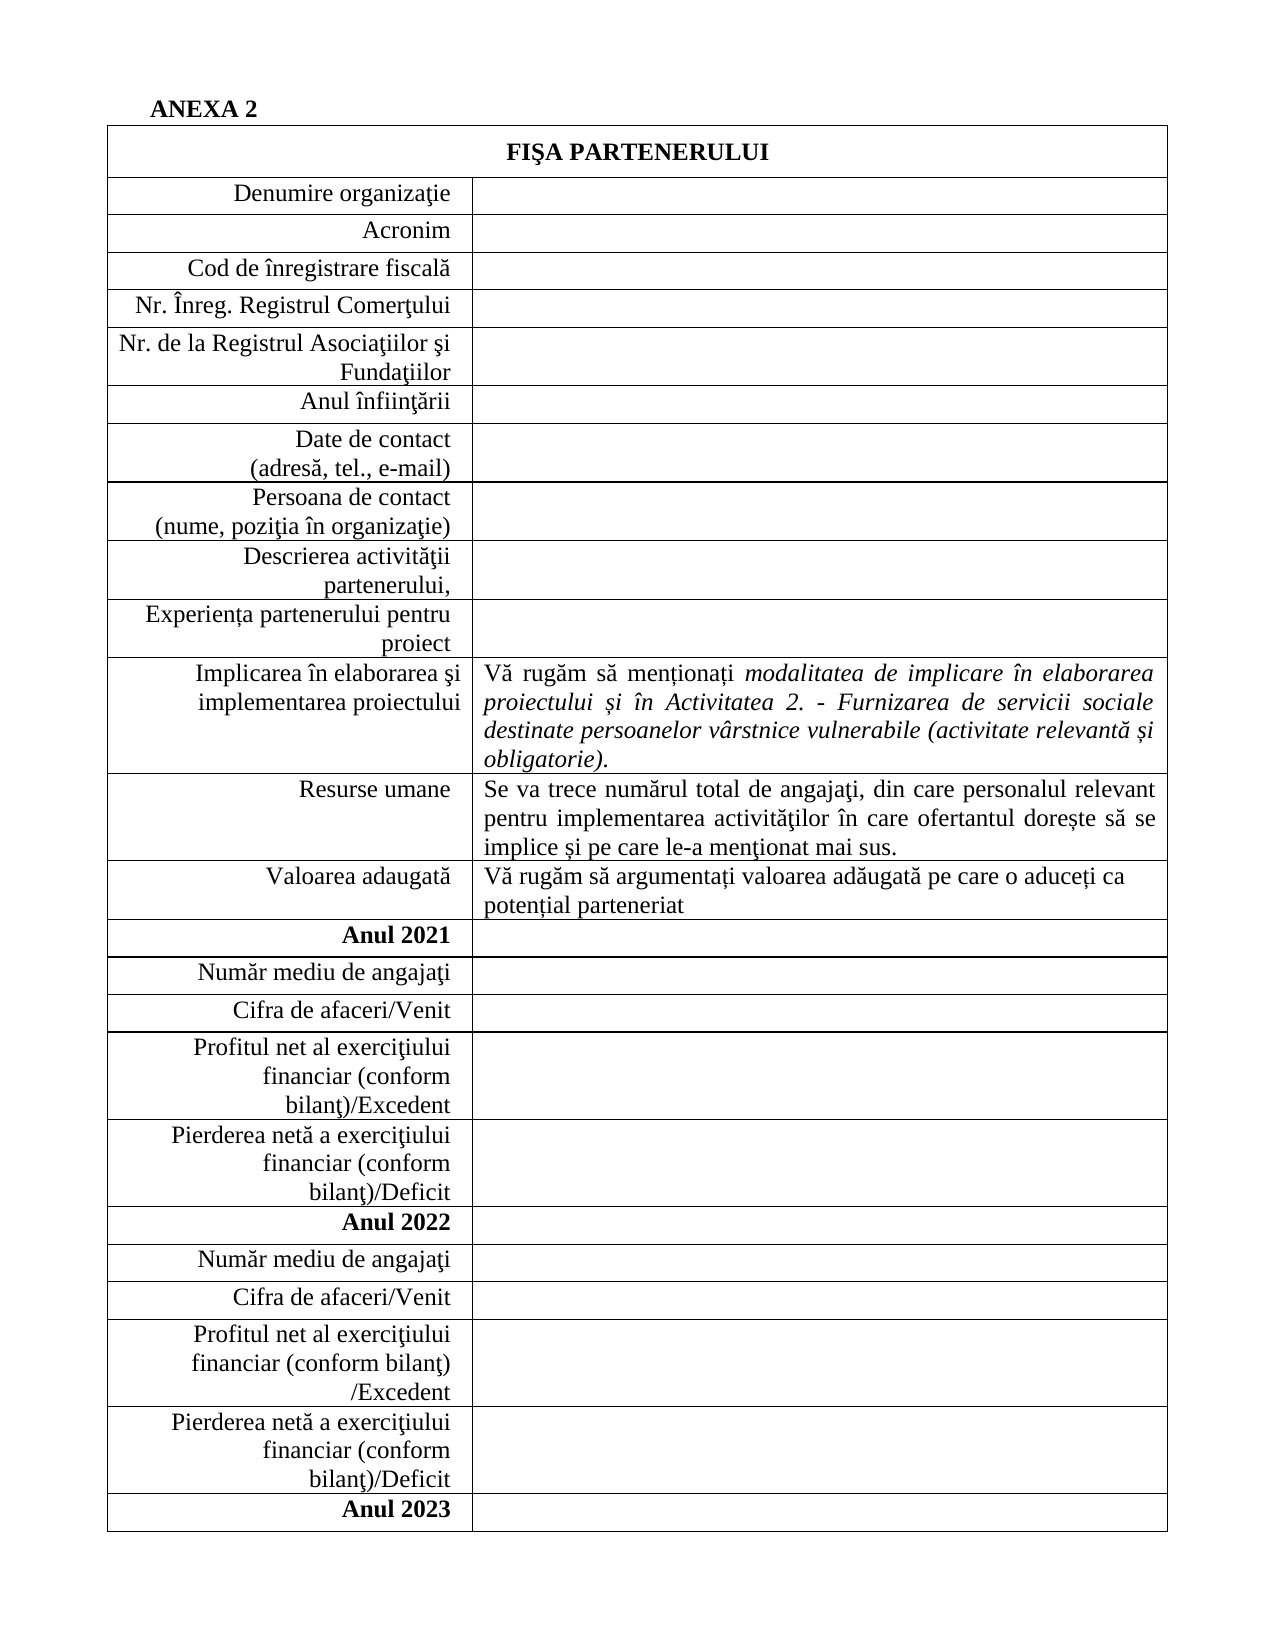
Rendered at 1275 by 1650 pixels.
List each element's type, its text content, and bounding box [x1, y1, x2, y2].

table_cell Anul 2021 [108, 920, 472, 956]
table_cell [473, 386, 1167, 423]
table_cell Experiența partenerului pentru proiect [108, 600, 472, 657]
table_cell Cifra de afaceri/Venit [108, 1282, 472, 1318]
table_cell Pierderea netă a exerciţiului financiar (conform bilanţ)/Deficit [108, 1120, 472, 1206]
table_cell Se va trece numărul total de angajaţi, din care personalul relevant pentru implementarea activităţilor în care ofertantul dorește să se implice și pe care le-a menţionat mai sus. [473, 774, 1167, 860]
table_cell [473, 920, 1167, 956]
table_cell Număr mediu de angajaţi [108, 1245, 472, 1281]
table_cell Persoana de contact (nume, poziţia în organizaţie) [108, 483, 472, 540]
table_cell Nr. de la Registrul Asociaţiilor şi Fundaţiilor [108, 328, 472, 385]
table_cell Profitul net al exerciţiului financiar (conform bilanţ)/Excedent [108, 1033, 472, 1119]
table_cell Nr. Înreg. Registrul Comerţului [108, 290, 472, 327]
table_cell Implicarea în elaborarea şi implementarea proiectului [108, 658, 472, 773]
table_cell [473, 1320, 1167, 1406]
text ANEXA 2 [150, 94, 1125, 122]
table_cell [473, 995, 1167, 1031]
table_cell Anul 2023 [108, 1494, 472, 1531]
table_cell [473, 1494, 1167, 1531]
table_cell Anul 2022 [108, 1207, 472, 1243]
table_cell [473, 541, 1167, 598]
table_cell Acronim [108, 215, 472, 252]
table_cell [473, 1407, 1167, 1493]
table_cell [473, 958, 1167, 994]
table_cell Cifra de afaceri/Venit [108, 995, 472, 1031]
table_cell Cod de înregistrare fiscală [108, 253, 472, 289]
table_cell [473, 215, 1167, 252]
table_cell [473, 328, 1167, 385]
table_cell [473, 1207, 1167, 1243]
table_cell [473, 424, 1167, 481]
table_cell [473, 178, 1167, 214]
table_cell Resurse umane [108, 774, 472, 860]
table_cell Valoarea adaugată [108, 861, 472, 919]
table_cell Denumire organizaţie [108, 178, 472, 214]
table_header FIŞA PARTENERULUI [108, 126, 1167, 177]
table_cell [473, 1033, 1167, 1119]
table_cell [473, 1120, 1167, 1206]
table_cell [473, 600, 1167, 657]
table_cell [473, 1282, 1167, 1318]
table_cell Anul înfiinţării [108, 386, 472, 423]
table_cell [473, 253, 1167, 289]
table_cell [473, 483, 1167, 540]
table_cell [473, 1245, 1167, 1281]
table_cell Număr mediu de angajaţi [108, 958, 472, 994]
table_cell Pierderea netă a exerciţiului financiar (conform bilanţ)/Deficit [108, 1407, 472, 1493]
table_cell Date de contact (adresă, tel., e-mail) [108, 424, 472, 481]
table_cell [473, 290, 1167, 327]
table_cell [108, 1320, 472, 1406]
table_cell Vă rugăm să menționați modalitatea de implicare în elaborarea proiectului și în Activitatea 2. - Furnizarea de servicii sociale destinate persoanelor vârstnice vulnerabile (activitate relevantă și obligatorie). [473, 658, 1167, 773]
table_cell Vă rugăm să argumentați valoarea adăugată pe care o aduceți ca potențial parteneriat [473, 861, 1167, 919]
table_cell Descrierea activităţii partenerului, [108, 541, 472, 598]
